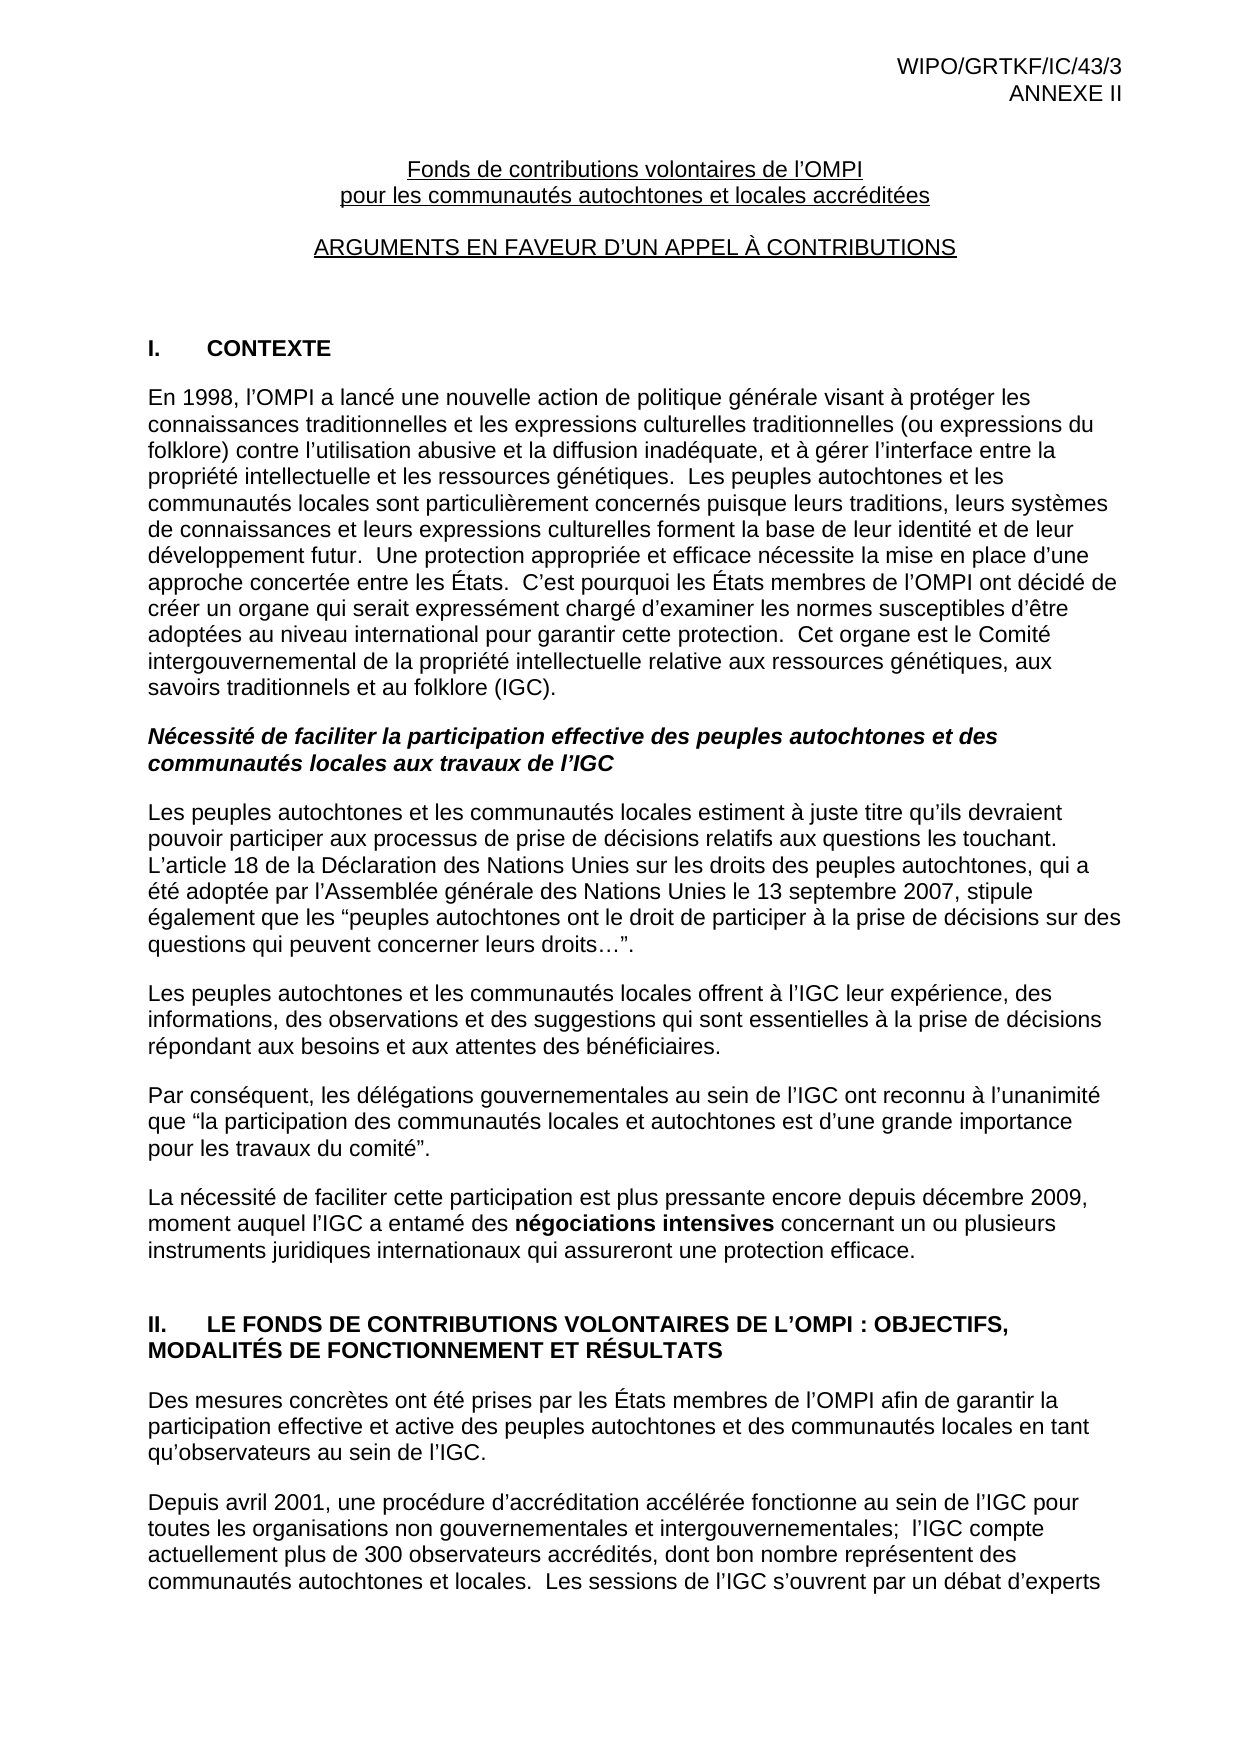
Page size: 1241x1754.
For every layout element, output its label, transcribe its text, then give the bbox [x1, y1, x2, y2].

text En 1998, l’OMPI a lancé une nouvelle action de politique générale visant à protéger les connaissances traditionnelles et les expressions culturelles traditionnelles (ou expressions du folklore) contre l’utilisation abusive et la diffusion inadéquate, et à gérer l’interface entre la propriété intellectuelle et les ressources génétiques. Les peuples autochtones et les communautés locales sont particulièrement concernés puisque leurs traditions, leurs systèmes de connaissances et leurs expressions culturelles forment la base de leur identité et de leur développement futur. Une protection appropriée et efficace nécessite la mise en place d’une approche concertée entre les États. C’est pourquoi les États membres de l’OMPI ont décidé de créer un organe qui serait expressément chargé d’examiner les normes susceptibles d’être adoptées au niveau international pour garantir cette protection. Cet organe est le Comité intergouvernemental de la propriété intellectuelle relative aux ressources génétiques, aux savoirs traditionnels et au folklore (IGC). [148, 384, 1122, 700]
subtitle I. Contexte [148, 335, 1122, 361]
text Nécessité de faciliter la participation effective des peuples autochtones et des communautés locales aux travaux de l’IGC [148, 723, 1122, 776]
text ARGUMENTS EN FAVEUR D’UN APPEL À CONTRIBUTIONS [148, 233, 1122, 260]
subtitle II. Le fonds de contributions volontaires de l’OMPI : objectifs, modalités de fonctionnement et résultats [148, 1311, 1122, 1364]
text Les peuples autochtones et les communautés locales estiment à juste titre qu’ils devraient pouvoir participer aux processus de prise de décisions relatifs aux questions les touchant. L’article 18 de la Déclaration des Nations Unies sur les droits des peuples autochtones, qui a été adoptée par l’Assemblée générale des Nations Unies le 13 septembre 2007, stipule également que les “peuples autochtones ont le droit de participer à la prise de décisions sur des questions qui peuvent concerner leurs droits…”. [148, 799, 1122, 957]
text Par conséquent, les délégations gouvernementales au sein de l’IGC ont reconnu à l’unanimité que “la participation des communautés locales et autochtones est d’une grande importance pour les travaux du comité”. [148, 1082, 1122, 1161]
text Les peuples autochtones et les communautés locales offrent à l’IGC leur expérience, des informations, des observations et des suggestions qui sont essentielles à la prise de décisions répondant aux besoins et aux attentes des bénéficiaires. [148, 980, 1122, 1059]
text Fonds de contributions volontaires de l’OMPI pour les communautés autochtones et locales accréditées [148, 156, 1122, 208]
text Des mesures concrètes ont été prises par les États membres de l’OMPI afin de garantir la participation effective et active des peuples autochtones et des communautés locales en tant qu’observateurs au sein de l’IGC. [148, 1387, 1122, 1466]
text La nécessité de faciliter cette participation est plus pressante encore depuis décembre 2009, moment auquel l’IGC a entamé des négociations intensives concernant un ou plusieurs instruments juridiques internationaux qui assureront une protection efficace. [148, 1184, 1122, 1263]
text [148, 1488, 1122, 1594]
